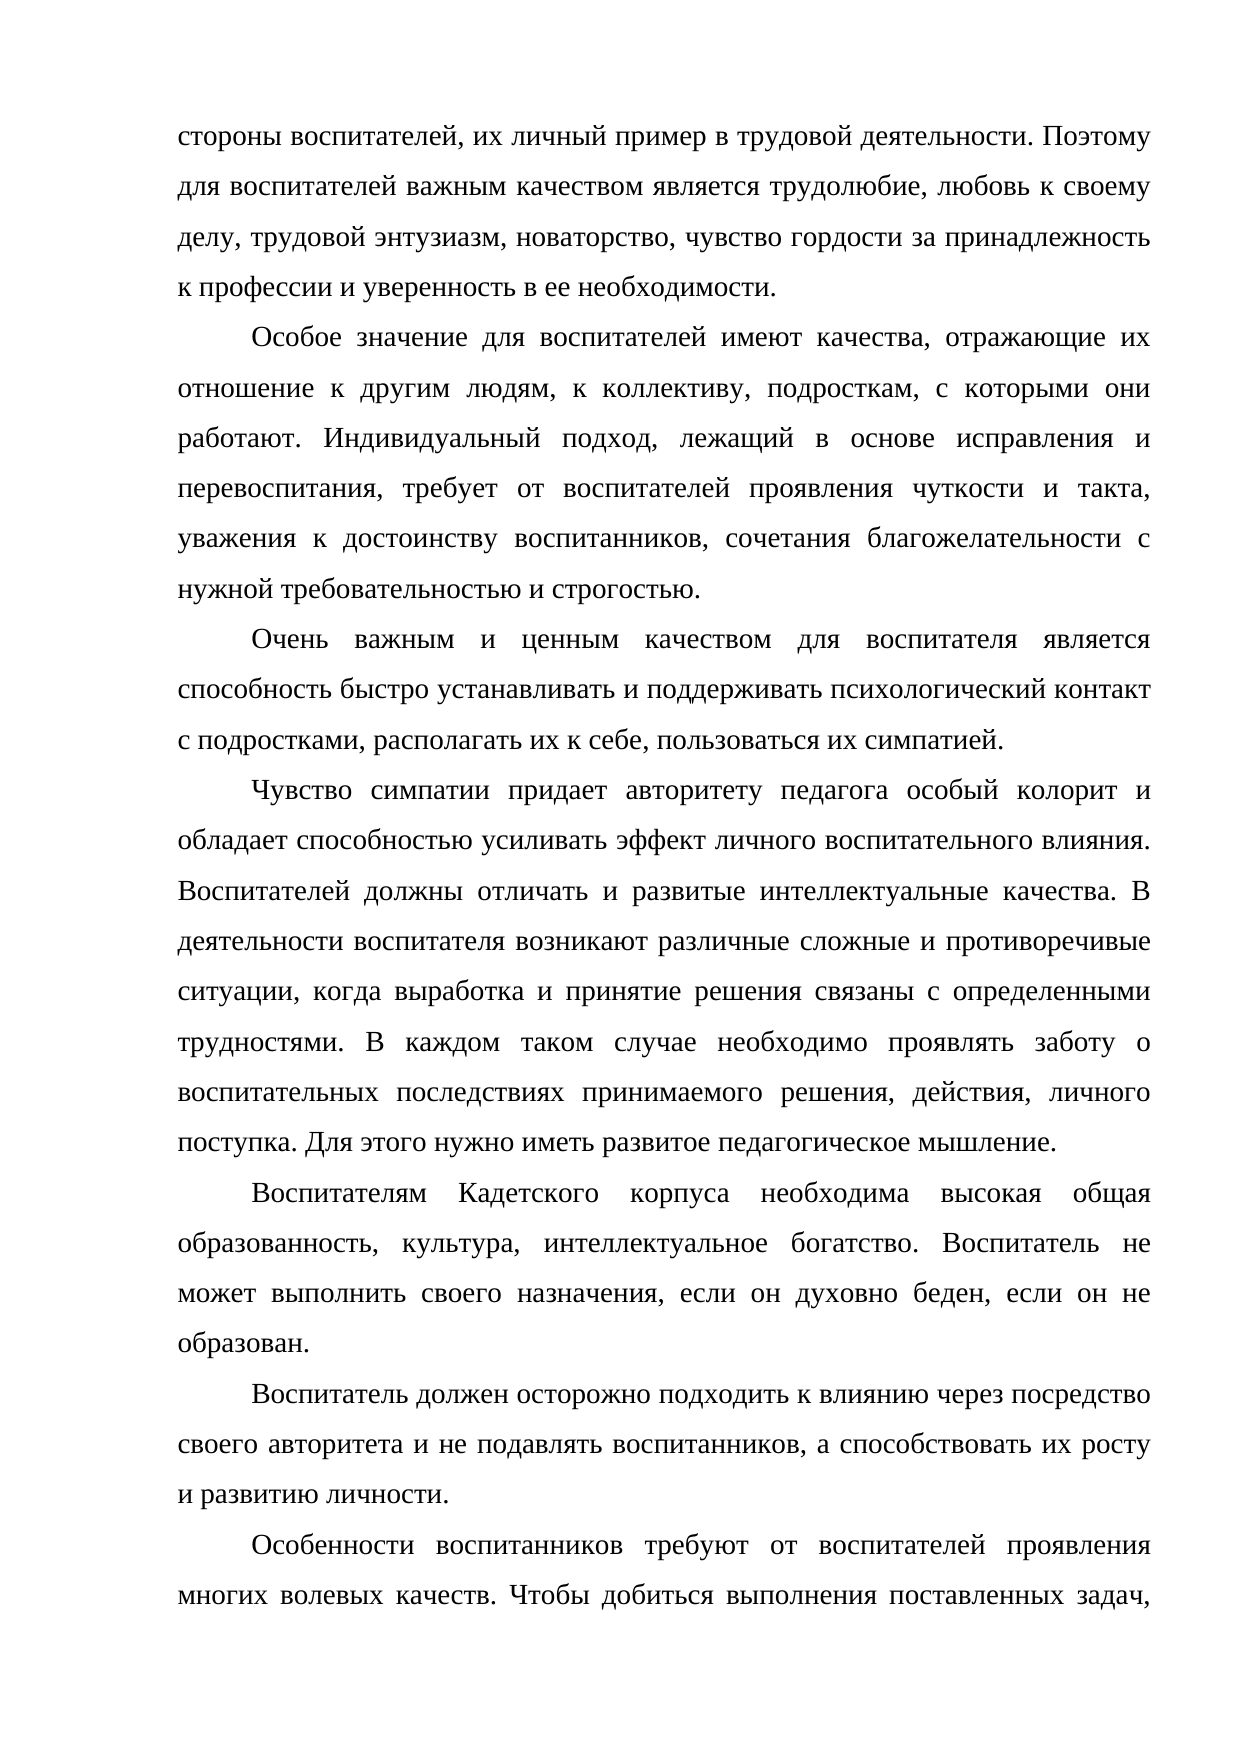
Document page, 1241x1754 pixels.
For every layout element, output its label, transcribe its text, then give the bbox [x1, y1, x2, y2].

text Особое значение для воспитателей имеют качества, отражающие их отношение к другим людям, к коллективу, подросткам, с которыми они работают. Индивидуальный подход, лежащий в основе исправления и перевоспитания, требует от воспитателей проявления чуткости и такта, уважения к достоинству воспитанников, сочетания благожелательности с нужной требовательностью и строгостью. [177, 319, 1152, 604]
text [177, 118, 1152, 303]
text Чувство симпатии придает авторитету педагога особый колорит и обладает способностью усиливать эффект личного воспитательного влияния. Воспитателей должны отличать и развитые интеллектуальные качества. В деятельности воспитателя возникают различные сложные и противоречивые ситуации, когда выработка и принятие решения связаны с определенными трудностями. В каждом таком случае необходимо проявлять заботу о воспитательных последствиях принимаемого решения, действия, личного поступка. Для этого нужно иметь развитое педагогическое мышление. [177, 772, 1152, 1158]
text Воспитателям Кадетского корпуса необходима высокая общая образованность, культура, интеллектуальное богатство. Воспитатель не может выполнить своего назначения, если он духовно беден, если он не образован. [177, 1175, 1152, 1359]
text Очень важным и ценным качеством для воспитателя является способность быстро устанавливать и поддерживать психологический контакт с подростками, располагать их к себе, пользоваться их симпатией. [177, 621, 1152, 755]
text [177, 1527, 1152, 1611]
text Воспитатель должен осторожно подходить к влиянию через посредство своего авторитета и не подавлять воспитанников, а способствовать их росту и развитию личности. [177, 1376, 1152, 1510]
